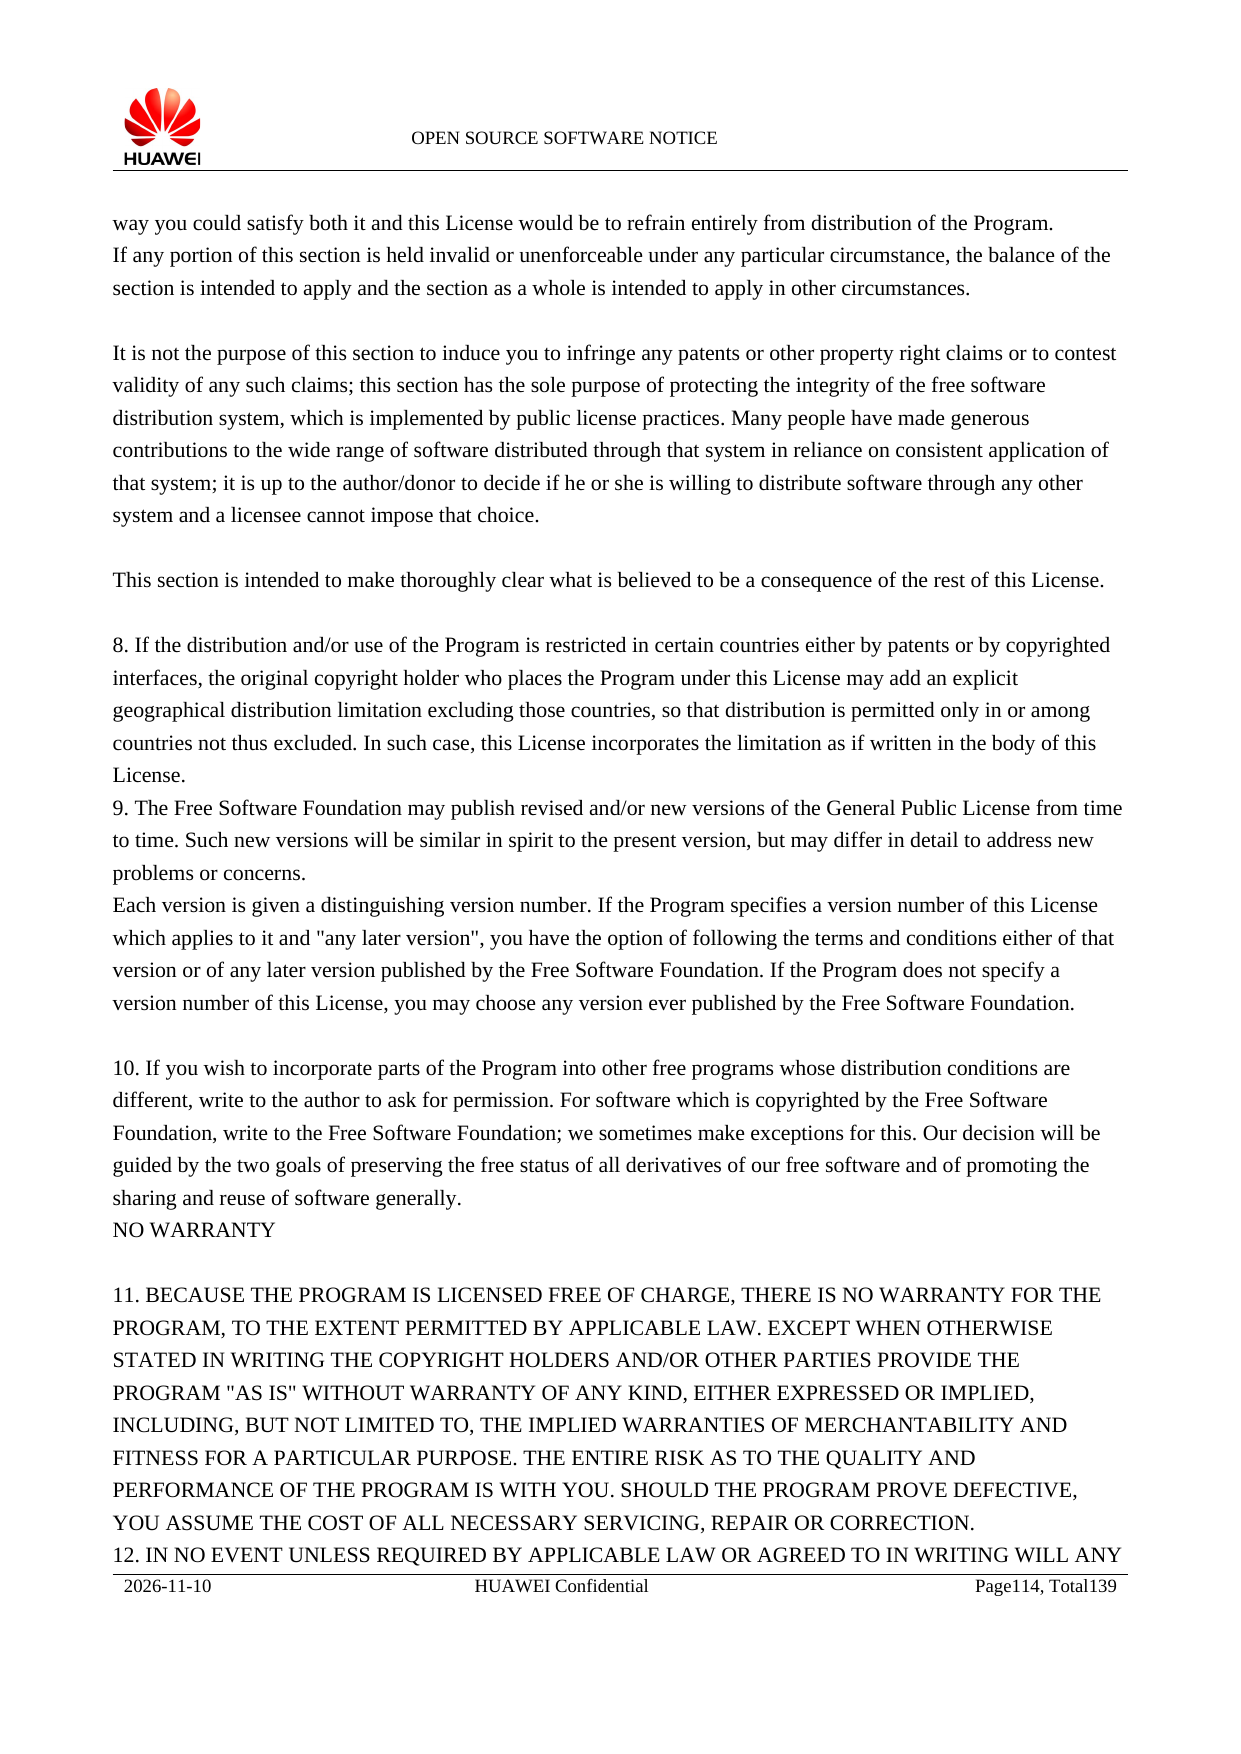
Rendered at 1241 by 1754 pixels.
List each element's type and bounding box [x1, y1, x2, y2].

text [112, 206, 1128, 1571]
picture [124, 88, 201, 165]
